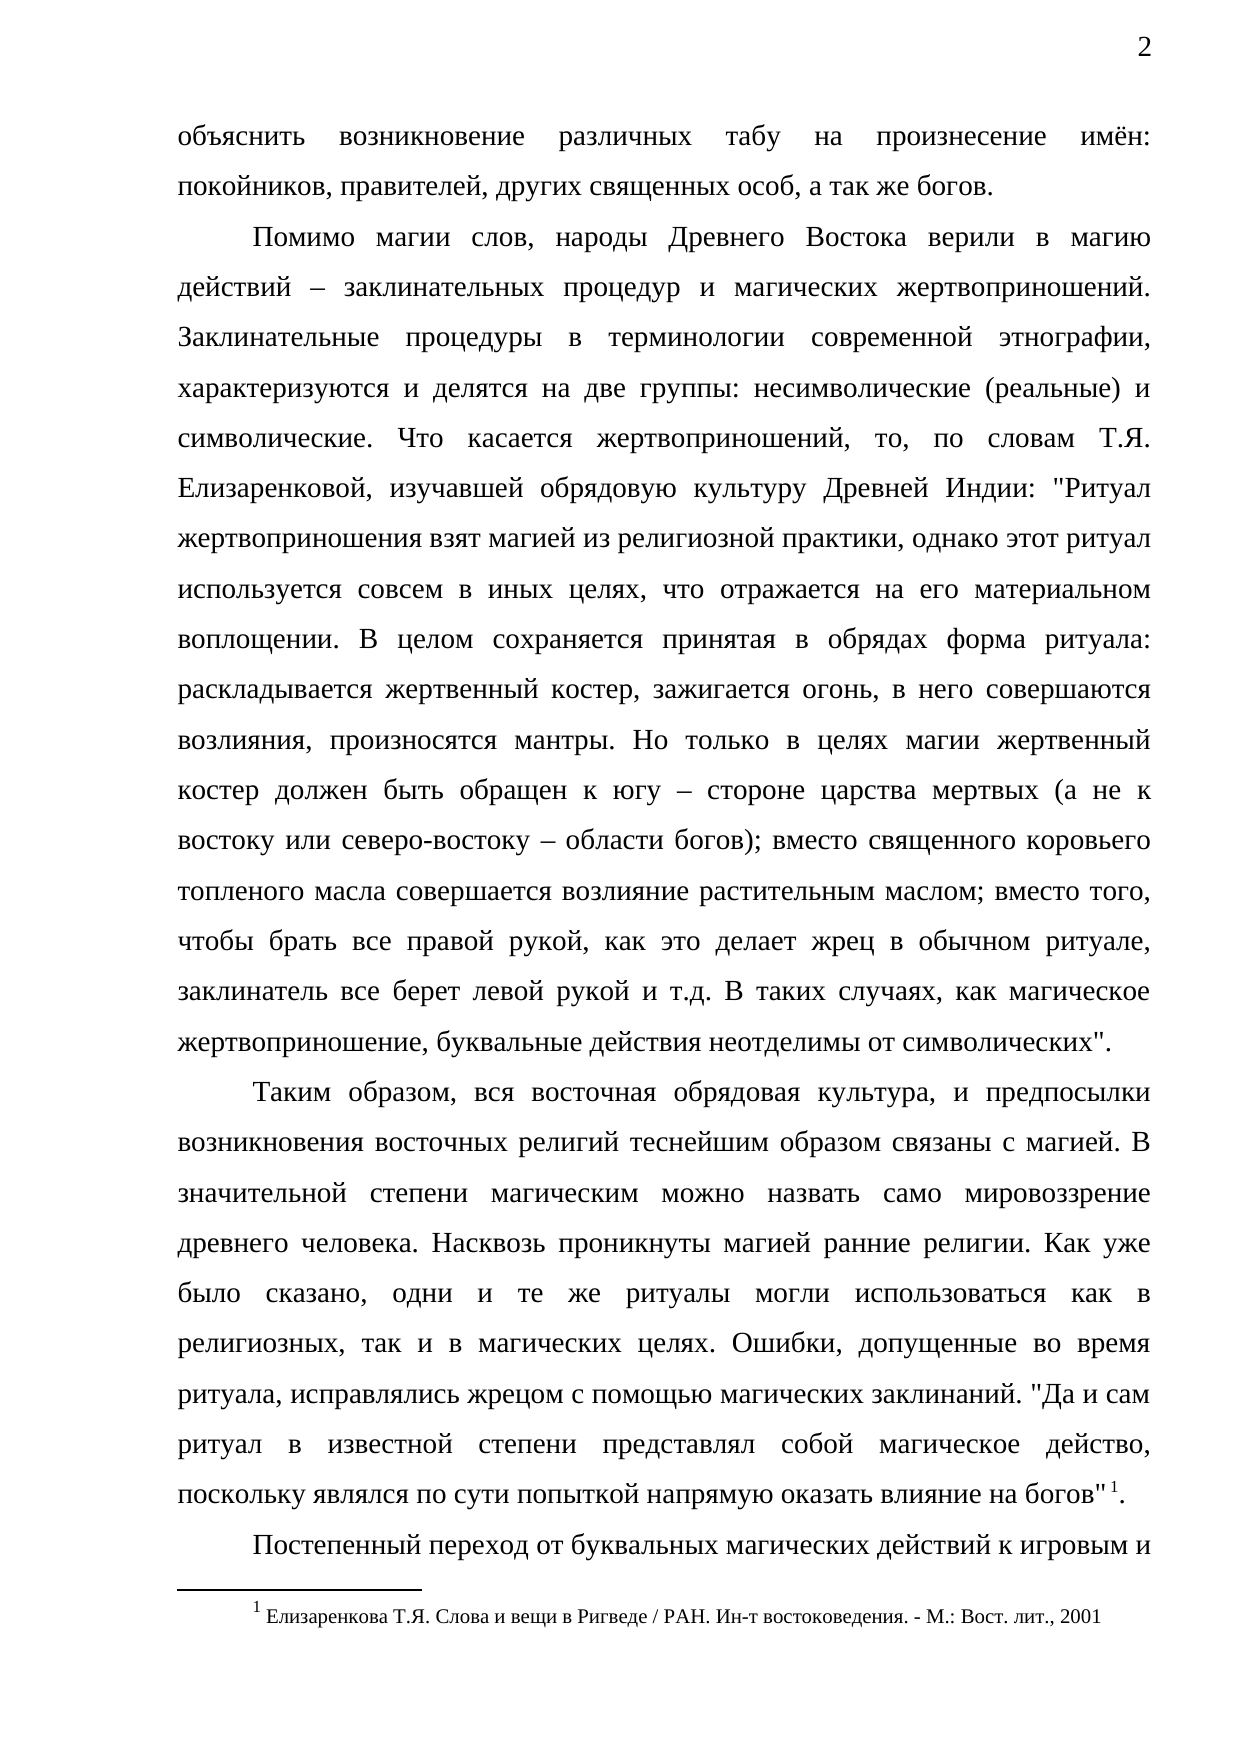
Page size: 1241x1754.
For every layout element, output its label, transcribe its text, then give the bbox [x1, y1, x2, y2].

text Помимо магии слов, народы Древнего Востока верили в магию действий – заклинательных процедур и магических жертвоприношений. Заклинательные процедуры в терминологии современной этнографии, характеризуются и делятся на две группы: несимволические (реальные) и символические. Что касается жертвоприношений, то, по словам Т.Я. Елизаренковой, изучавшей обрядовую культуру Древней Индии: "Ритуал жертвоприношения взят магией из религиозной практики, однако этот ритуал используется совсем в иных целях, что отражается на его материальном воплощении. В целом сохраняется принятая в обрядах форма ритуала: раскладывается жертвенный костер, зажигается огонь, в него совершаются возлияния, произносятся мантры. Но только в целях магии жертвенный костер должен быть обращен к югу – стороне царства мертвых (а не к востоку или северо-востоку – области богов); вместо священного коровьего топленого масла совершается возлияние растительным маслом; вместо того, чтобы брать все правой рукой, как это делает жрец в обычном ритуале, заклинатель все берет левой рукой и т.д. В таких случаях, как магическое жертвоприношение, буквальные действия неотделимы от символических". [177, 219, 1152, 1057]
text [177, 1527, 1152, 1560]
text Таким образом, вся восточная обрядовая культура, и предпосылки возникновения восточных религий теснейшим образом связаны с магией. В значительной степени магическим можно назвать само мировоззрение древнего человека. Насквозь проникнуты магией ранние религии. Как уже было сказано, одни и те же ритуалы могли использоваться как в религиозных, так и в магических целях. Ошибки, допущенные во время ритуала, исправлялись жрецом с помощью магических заклинаний. "Да и сам ритуал в известной степени представлял собой магическое действо, поскольку являлся по сути попыткой напрямую оказать влияние на богов" . [177, 1074, 1152, 1510]
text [177, 118, 1152, 202]
